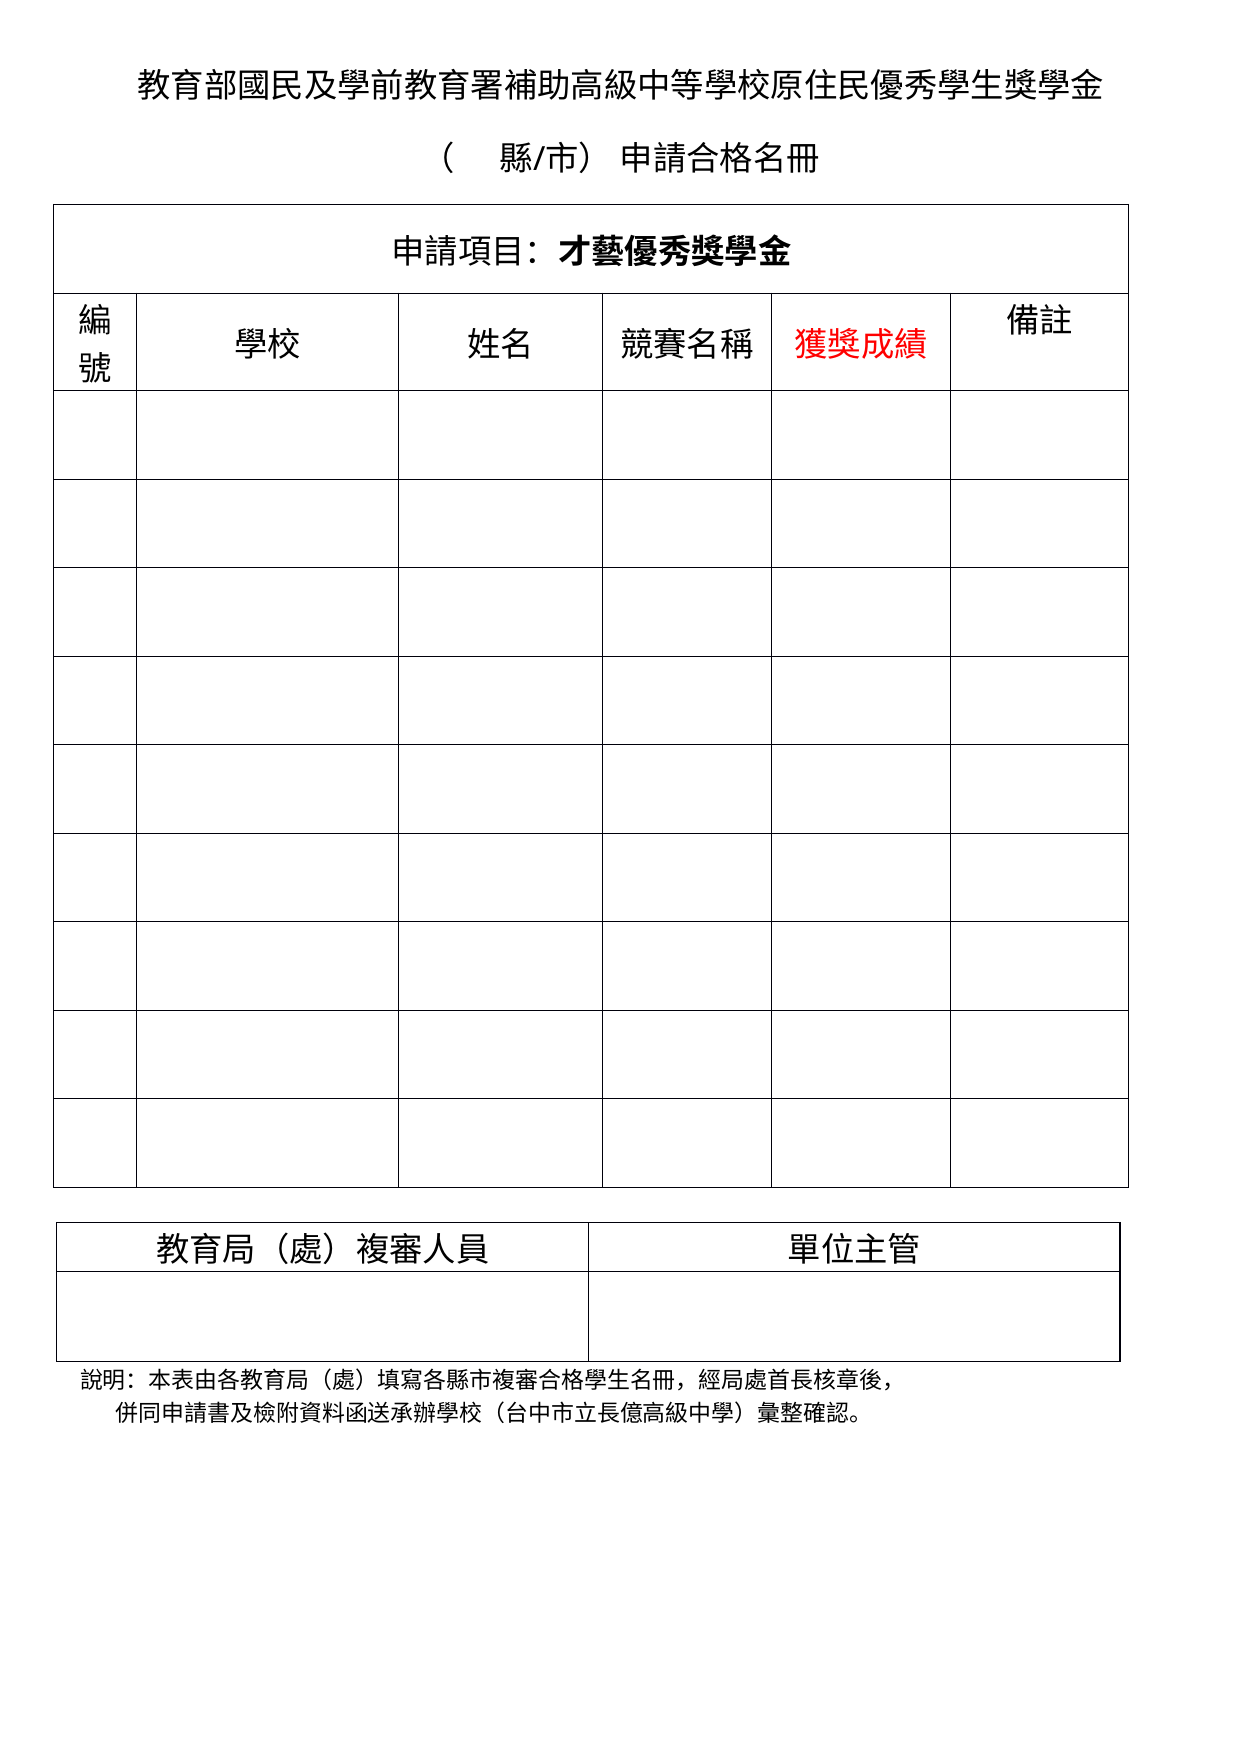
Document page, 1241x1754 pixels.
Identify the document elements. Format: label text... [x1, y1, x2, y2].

table_cell [603, 834, 771, 921]
table_cell [399, 568, 602, 656]
table_cell [951, 1011, 1128, 1098]
text 併同申請書及檢附資料函送承辦學校（台中市立長億高級中學）彙整確認。 [80, 1395, 1146, 1428]
table_header 單位主管 [589, 1223, 1119, 1271]
table_cell [772, 922, 950, 1010]
table_cell [951, 657, 1128, 744]
table_cell [772, 480, 950, 567]
table_cell [399, 480, 602, 567]
table_cell [772, 1099, 950, 1187]
table_cell [951, 568, 1128, 656]
table_cell 編號 [54, 294, 136, 390]
table_cell [137, 745, 398, 833]
table_cell [399, 745, 602, 833]
table_cell [603, 568, 771, 656]
table_cell [399, 1099, 602, 1187]
text （ 縣/市） 申請合格名冊 [95, 131, 1146, 180]
table_cell [772, 1011, 950, 1098]
table_header 申請項目：才藝優秀獎學金 [54, 205, 1128, 292]
table_cell [137, 391, 398, 478]
table_cell [951, 745, 1128, 833]
table_cell [603, 480, 771, 567]
table_cell [772, 657, 950, 744]
table_cell [137, 834, 398, 921]
table_cell [951, 391, 1128, 478]
table_cell [772, 745, 950, 833]
table_cell [57, 1272, 588, 1361]
table_cell [603, 922, 771, 1010]
table_cell [589, 1272, 1119, 1361]
table_cell 姓名 [399, 294, 602, 390]
table_cell [951, 480, 1128, 567]
table_cell [54, 657, 136, 744]
table_cell [399, 657, 602, 744]
table_cell [399, 391, 602, 478]
table_cell 備註 [951, 294, 1128, 390]
table_cell [772, 568, 950, 656]
table_cell [951, 1099, 1128, 1187]
table_cell [54, 1099, 136, 1187]
table_cell 學校 [137, 294, 398, 390]
table_cell [772, 834, 950, 921]
table_cell [399, 922, 602, 1010]
table_cell [137, 1099, 398, 1187]
table_cell [603, 391, 771, 478]
table_cell [54, 834, 136, 921]
table_cell [137, 568, 398, 656]
table_cell [399, 1011, 602, 1098]
table_cell [399, 834, 602, 921]
table_cell [772, 391, 950, 478]
table_cell [603, 1099, 771, 1187]
table_cell 獲獎成績 [772, 294, 950, 390]
table_cell [54, 391, 136, 478]
table_cell [951, 922, 1128, 1010]
table_cell [137, 657, 398, 744]
table_cell 競賽名稱 [603, 294, 771, 390]
table_header 教育局（處）複審人員 [57, 1223, 588, 1271]
table_cell [603, 657, 771, 744]
table_cell [137, 1011, 398, 1098]
text 說明：本表由各教育局（處）填寫各縣市複審合格學生名冊，經局處首長核章後， [80, 1362, 1146, 1395]
table_cell [603, 1011, 771, 1098]
table_cell [54, 480, 136, 567]
text 教育部國民及學前教育署補助高級中等學校原住民優秀學生獎學金 [95, 59, 1146, 107]
table_cell [54, 745, 136, 833]
table_cell [137, 922, 398, 1010]
table_cell [54, 922, 136, 1010]
table_cell [137, 480, 398, 567]
table_cell [54, 1011, 136, 1098]
table_cell [951, 834, 1128, 921]
table_cell [603, 745, 771, 833]
table_cell [54, 568, 136, 656]
